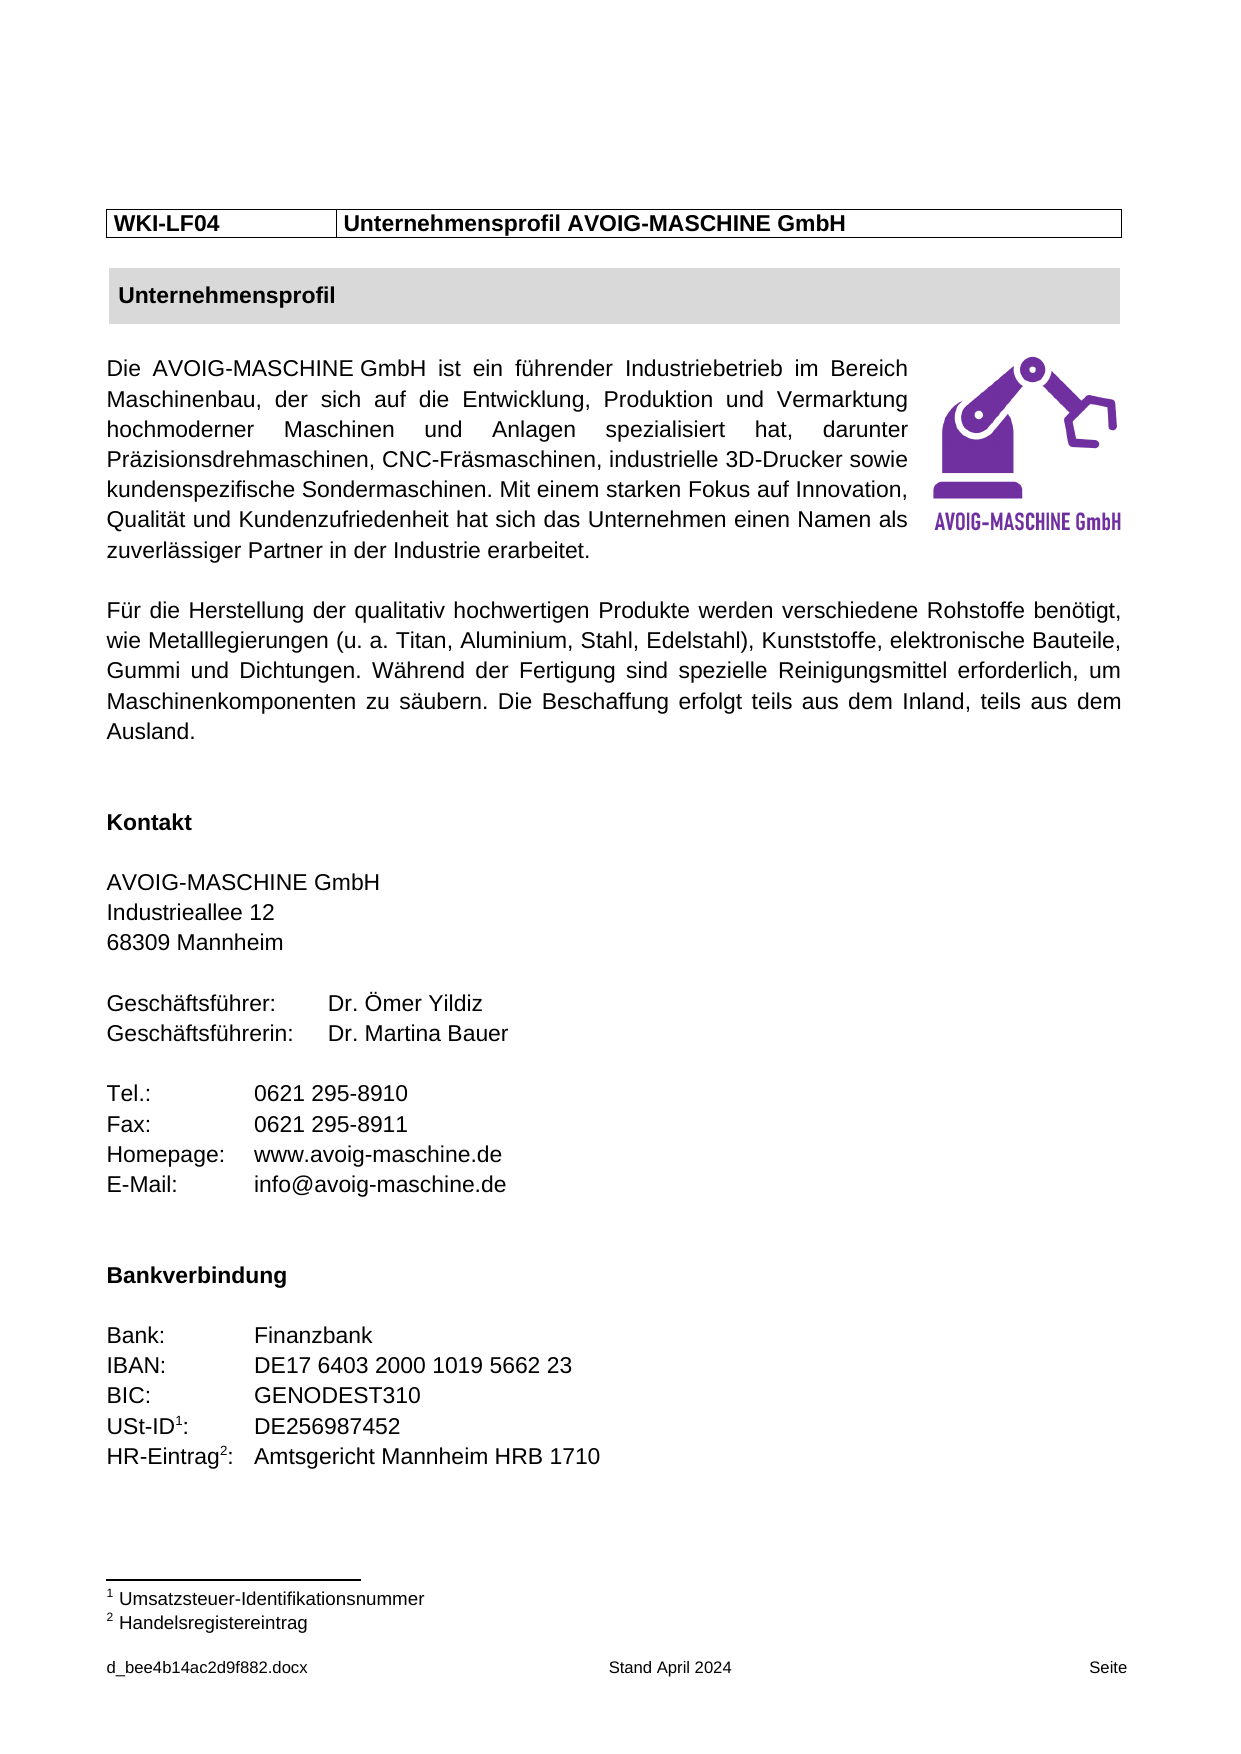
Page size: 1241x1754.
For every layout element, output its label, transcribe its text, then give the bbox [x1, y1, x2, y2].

text Für die Herstellung der qualitativ hochwertigen Produkte werden verschiedene Rohstoffe benötigt, wie Metalllegierungen (u. a. Titan, Aluminium, Stahl, Edelstahl), Kunststoffe, elektronische Bauteile, Gummi und Dichtungen. Während der Fertigung sind spezielle Reinigungsmittel erforderlich, um Maschinenkomponenten zu säubern. Die Beschaffung erfolgt teils aus dem Inland, teils aus dem Ausland. [106, 597, 1122, 744]
text Industrieallee 12 [106, 899, 1122, 925]
text USt-ID: DE256987452 [106, 1413, 1122, 1439]
text Homepage: www.avoig-maschine.de [106, 1141, 1122, 1167]
text AVOIG-MASCHINE GmbH [106, 869, 1122, 895]
text BIC: GENODEST310 [106, 1382, 1122, 1409]
text IBAN: DE17 6403 2000 1019 5662 23 [106, 1352, 1122, 1378]
text Tel.: 0621 295-8910 [106, 1080, 1122, 1107]
text Unternehmensprofil [110, 269, 1119, 323]
text Kontakt [106, 808, 1122, 835]
text Bank: Finanzbank [106, 1322, 1122, 1348]
table_header Unternehmensprofil AVOIG-MASCHINE GmbH [337, 210, 1121, 237]
table_header WKI-LF04 [107, 210, 336, 237]
text Geschäftsführer: Dr. Ömer Yildiz [106, 990, 1122, 1016]
text HR-Eintrag: Amtsgericht Mannheim HRB 1710 [106, 1443, 1122, 1469]
picture [927, 350, 1123, 533]
text Fax: 0621 295-8911 [106, 1111, 1122, 1137]
text Geschäftsführerin: Dr. Martina Bauer [106, 1020, 1122, 1046]
text Bankverbindung [106, 1262, 1122, 1288]
text 68309 Mannheim [106, 929, 1122, 956]
text E-Mail: info@avoig-maschine.de [106, 1171, 1122, 1197]
text Die AVOIG-MASCHINE GmbH ist ein führender Industriebetrieb im Bereich Maschinenbau, der sich auf die Entwicklung, Produktion und Vermarktung hochmoderner Maschinen und Anlagen spezialisiert hat, darunter Präzisionsdrehmaschinen, CNC-Fräsmaschinen, industrielle 3D-Drucker sowie kundenspezifische Sondermaschinen. Mit einem starken Fokus auf Innovation, Qualität und Kundenzufriedenheit hat sich das Unternehmen einen Namen als zuverlässiger Partner in der Industrie erarbeitet. [106, 355, 1122, 563]
